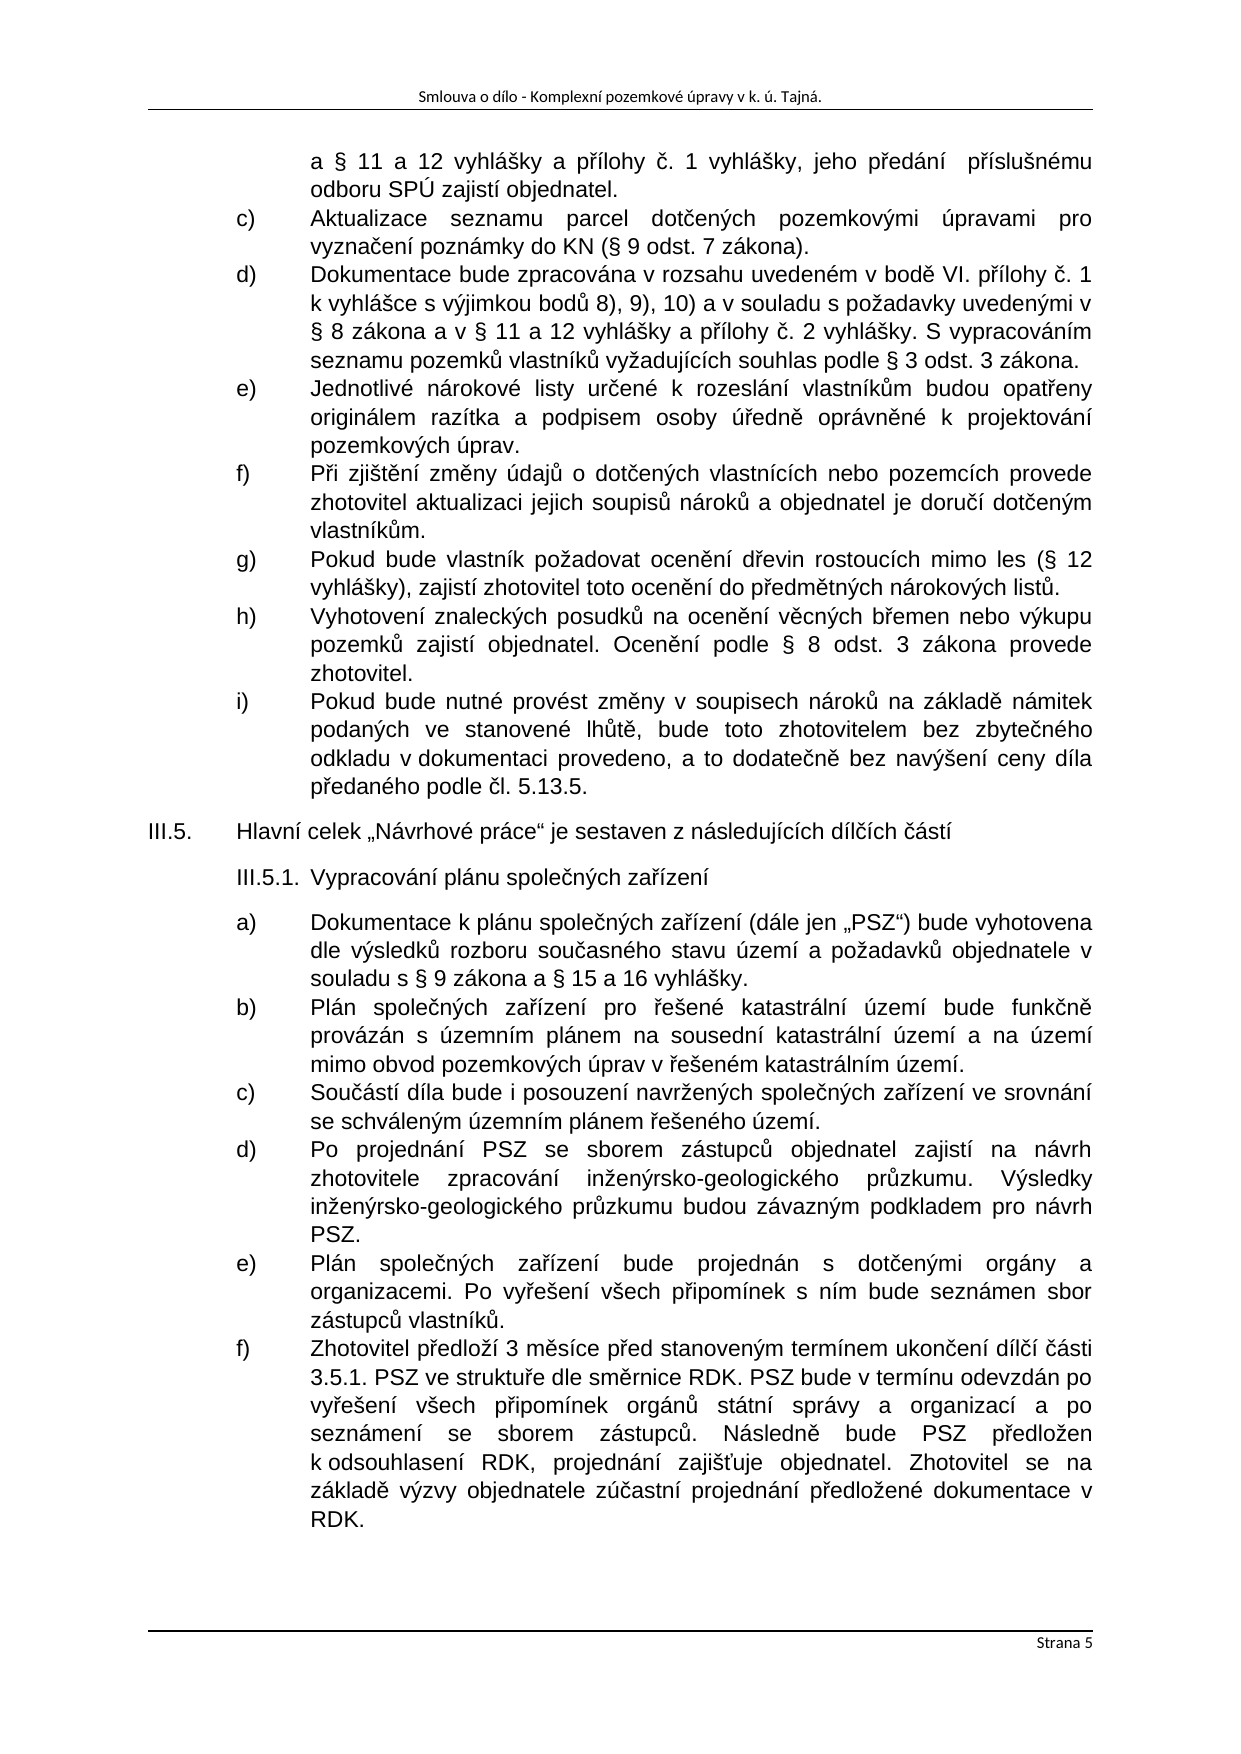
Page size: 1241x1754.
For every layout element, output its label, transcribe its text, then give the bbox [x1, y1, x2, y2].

text Jednotlivé nárokové listy určené k rozeslání vlastníkům budou opatřeny originálem razítka a podpisem osoby úředně oprávněné k projektování pozemkových úprav. [236, 375, 1093, 458]
text Pokud bude nutné provést změny v soupisech nároků na základě námitek podaných ve stanovené lhůtě, bude toto zhotovitelem bez zbytečného odkladu v dokumentaci provedeno, a to dodatečně bez navýšení ceny díla předaného podle čl. 5.13.5. [236, 688, 1093, 799]
text Plán společných zařízení pro řešené katastrální území bude funkčně provázán s územním plánem na sousední katastrální území a na území mimo obvod pozemkových úprav v řešeném katastrálním území. [236, 994, 1093, 1077]
text Vypracování plánu společných zařízení [236, 863, 1093, 890]
text Pokud bude vlastník požadovat ocenění dřevin rostoucích mimo les (§ 12 vyhlášky), zajistí zhotovitel toto ocenění do předmětných nárokových listů. [236, 546, 1093, 601]
text Dokumentace bude zpracována v rozsahu uvedeném v bodě VI. přílohy č. 1 k vyhlášce s výjimkou bodů 8), 9), 10) a v souladu s požadavky uvedenými v § 8 zákona a v § 11 a 12 vyhlášky a přílohy č. 2 vyhlášky. S vypracováním seznamu pozemků vlastníků vyžadujících souhlas podle § 3 odst. 3 zákona. [236, 261, 1093, 373]
text Dokumentace k plánu společných zařízení (dále jen „PSZ“) bude vyhotovena dle výsledků rozboru současného stavu území a požadavků objednatele v souladu s § 9 zákona a § 15 a 16 vyhlášky. [236, 908, 1093, 992]
text Zhotovitel předloží 3 měsíce před stanoveným termínem ukončení dílčí části 3.5.1. PSZ ve struktuře dle směrnice RDK. PSZ bude v termínu odevzdán po vyřešení všech připomínek orgánů státní správy a organizací a po seznámení se sborem zástupců. Následně bude PSZ předložen k odsouhlasení RDK, projednání zajišťuje objednatel. Zhotovitel se na základě výzvy objednatele zúčastní projednání předložené dokumentace v RDK. [236, 1335, 1093, 1532]
text Aktualizace seznamu parcel dotčených pozemkovými úpravami pro vyznačení poznámky do KN (§ 9 odst. 7 zákona). [236, 204, 1093, 259]
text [236, 148, 1093, 202]
list Hlavní celek „Návrhové práce“ je sestaven z následujících dílčích částí [148, 818, 1093, 845]
text Plán společných zařízení bude projednán s dotčenými orgány a organizacemi. Po vyřešení všech připomínek s ním bude seznámen sbor zástupců vlastníků. [236, 1250, 1093, 1333]
text Vyhotovení znaleckých posudků na ocenění věcných břemen nebo výkupu pozemků zajistí objednatel. Ocenění podle § 8 odst. 3 zákona provede zhotovitel. [236, 603, 1093, 686]
text Po projednání PSZ se sborem zástupců objednatel zajistí na návrh zhotovitele zpracování inženýrsko-geologického průzkumu. Výsledky inženýrsko-geologického průzkumu budou závazným podkladem pro návrh PSZ. [236, 1136, 1093, 1248]
text Součástí díla bude i posouzení navržených společných zařízení ve srovnání se schváleným územním plánem řešeného území. [236, 1079, 1093, 1134]
text Při zjištění změny údajů o dotčených vlastnících nebo pozemcích provede zhotovitel aktualizaci jejich soupisů nároků a objednatel je doručí dotčeným vlastníkům. [236, 460, 1093, 544]
